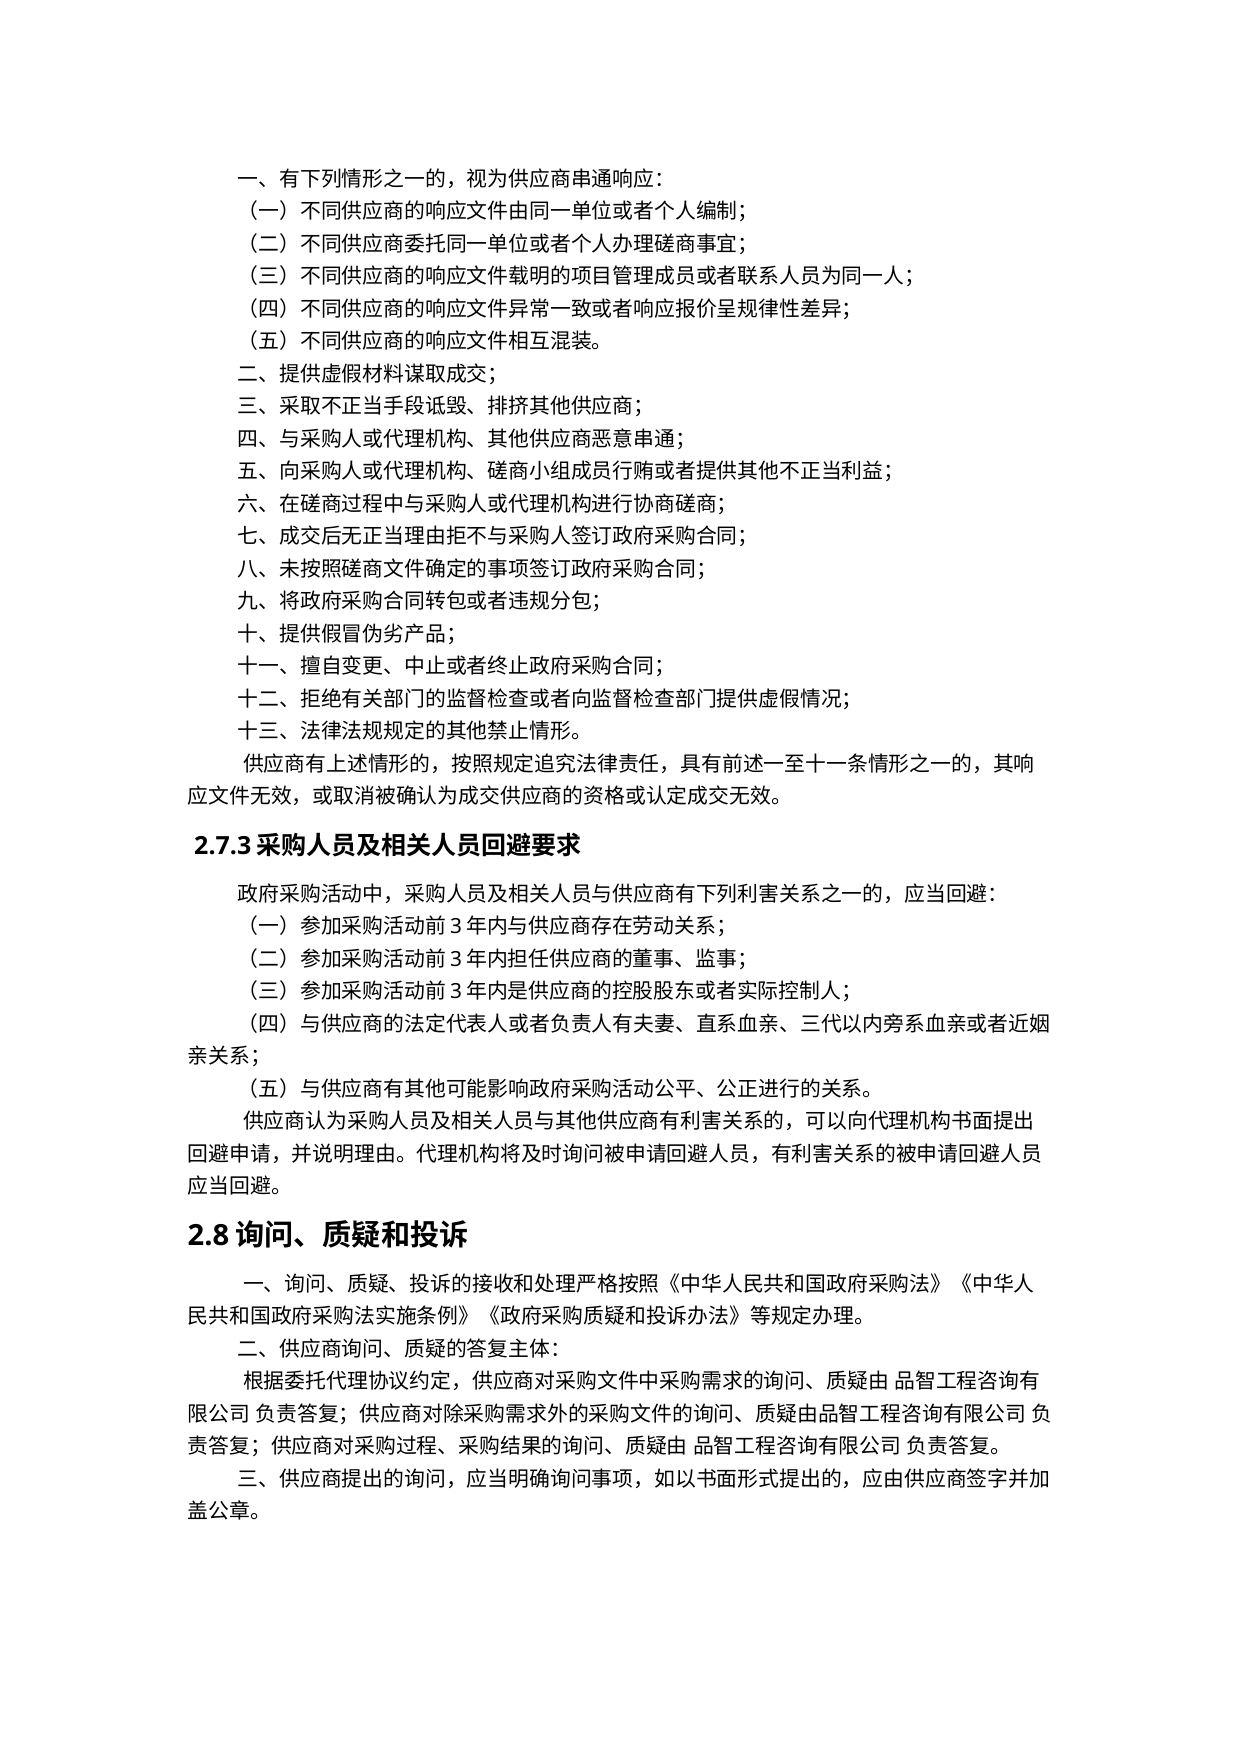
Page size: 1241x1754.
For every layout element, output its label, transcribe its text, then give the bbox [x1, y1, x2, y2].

text 政府采购活动中，采购人员及相关人员与供应商有下列利害关系之一的，应当回避： [187, 877, 1053, 909]
text 九、将政府采购合同转包或者违规分包； [187, 584, 1053, 617]
text 供应商有上述情形的，按照规定追究法律责任，具有前述一至十一条情形之一的，其响应文件无效，或取消被确认为成交供应商的资格或认定成交无效。 [187, 747, 1053, 812]
text （四）与供应商的法定代表人或者负责人有夫妻、直系血亲、三代以内旁系血亲或者近姻亲关系； [187, 1007, 1053, 1072]
text 四、与采购人或代理机构、其他供应商恶意串通； [187, 422, 1053, 454]
text 六、在磋商过程中与采购人或代理机构进行协商磋商； [187, 487, 1053, 519]
text 十、提供假冒伪劣产品； [187, 617, 1053, 649]
text （一）参加采购活动前3年内与供应商存在劳动关系； [187, 909, 1053, 942]
text 三、采取不正当手段诋毁、排挤其他供应商； [187, 389, 1053, 422]
text 根据委托代理协议约定，供应商对采购文件中采购需求的询问、质疑由 品智工程咨询有限公司 负责答复；供应商对除采购需求外的采购文件的询问、质疑由品智工程咨询有限公司 负责答复；供应商对采购过程、采购结果的询问、质疑由 品智工程咨询有限公司 负责答复。 [187, 1364, 1053, 1462]
text 2.7.3采购人员及相关人员回避要求 [187, 812, 1053, 877]
text 十二、拒绝有关部门的监督检查或者向监督检查部门提供虚假情况； [187, 682, 1053, 714]
text （二）参加采购活动前3年内担任供应商的董事、监事； [187, 942, 1053, 974]
text （五）与供应商有其他可能影响政府采购活动公平、公正进行的关系。 [187, 1072, 1053, 1104]
text （三）不同供应商的响应文件载明的项目管理成员或者联系人员为同一人； [187, 259, 1053, 292]
text （五）不同供应商的响应文件相互混装。 [187, 324, 1053, 357]
text （三）参加采购活动前3年内是供应商的控股股东或者实际控制人； [187, 974, 1053, 1007]
text 十一、擅自变更、中止或者终止政府采购合同； [187, 649, 1053, 682]
text 二、提供虚假材料谋取成交； [187, 357, 1053, 389]
text 七、成交后无正当理由拒不与采购人签订政府采购合同； [187, 519, 1053, 552]
text （四）不同供应商的响应文件异常一致或者响应报价呈规律性差异； [187, 292, 1053, 324]
text 五、向采购人或代理机构、磋商小组成员行贿或者提供其他不正当利益； [187, 454, 1053, 487]
text 供应商认为采购人员及相关人员与其他供应商有利害关系的，可以向代理机构书面提出回避申请，并说明理由。代理机构将及时询问被申请回避人员，有利害关系的被申请回避人员应当回避。 [187, 1104, 1053, 1202]
text 十三、法律法规规定的其他禁止情形。 [187, 714, 1053, 747]
text （一）不同供应商的响应文件由同一单位或者个人编制； [187, 194, 1053, 227]
text 一、询问、质疑、投诉的接收和处理严格按照《中华人民共和国政府采购法》《中华人民共和国政府采购法实施条例》《政府采购质疑和投诉办法》等规定办理。 [187, 1267, 1053, 1332]
text 三、供应商提出的询问，应当明确询问事项，如以书面形式提出的，应由供应商签字并加盖公章。 [187, 1462, 1053, 1527]
text 八、未按照磋商文件确定的事项签订政府采购合同； [187, 552, 1053, 584]
text 2.8询问、质疑和投诉 [187, 1202, 1053, 1267]
text 二、供应商询问、质疑的答复主体： [187, 1332, 1053, 1364]
text （二）不同供应商委托同一单位或者个人办理磋商事宜； [187, 227, 1053, 259]
text 一、有下列情形之一的，视为供应商串通响应： [187, 162, 1053, 194]
